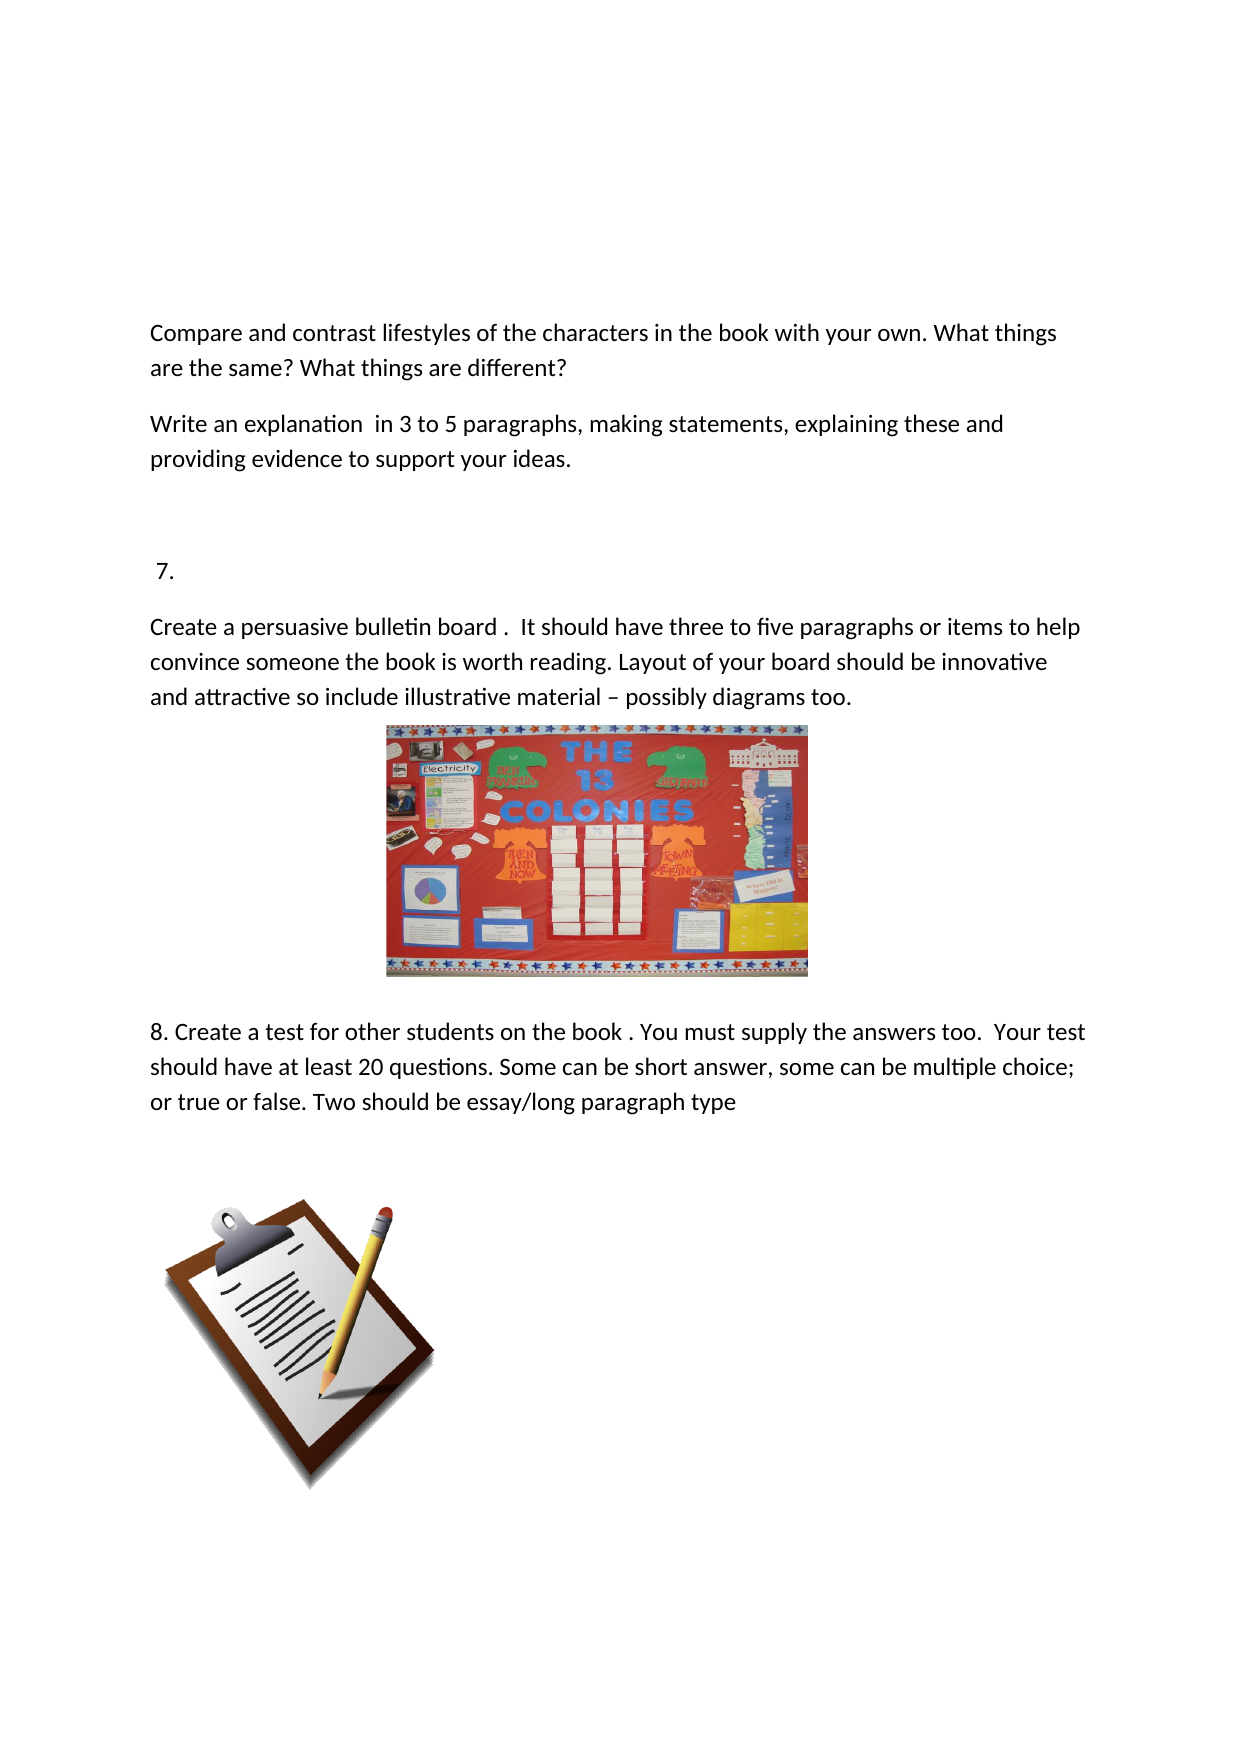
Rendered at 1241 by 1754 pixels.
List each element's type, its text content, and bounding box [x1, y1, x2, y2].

text 8. Create a test for other students on the book . You must supply the answers too. Your test should have at least 20 questions. Some can be short answer, some can be multiple choice; or true or false. Two should be essay/long paragraph type [150, 1016, 1090, 1116]
text Create a persuasive bulletin board . It should have three to five paragraphs or items to help convince someone the book is worth reading. Layout of your board should be innovative and attractive so include illustrative material – possibly diagrams too. [150, 611, 1090, 711]
text 7. [150, 555, 1090, 586]
text Write an explanation in 3 to 5 paragraphs, making statements, explaining these and providing evidence to support your ideas. [150, 408, 1090, 474]
picture [386, 725, 808, 976]
text Compare and contrast lifestyles of the characters in the book with your own. What things are the same? What things are different? [150, 317, 1090, 383]
picture [150, 1197, 444, 1492]
